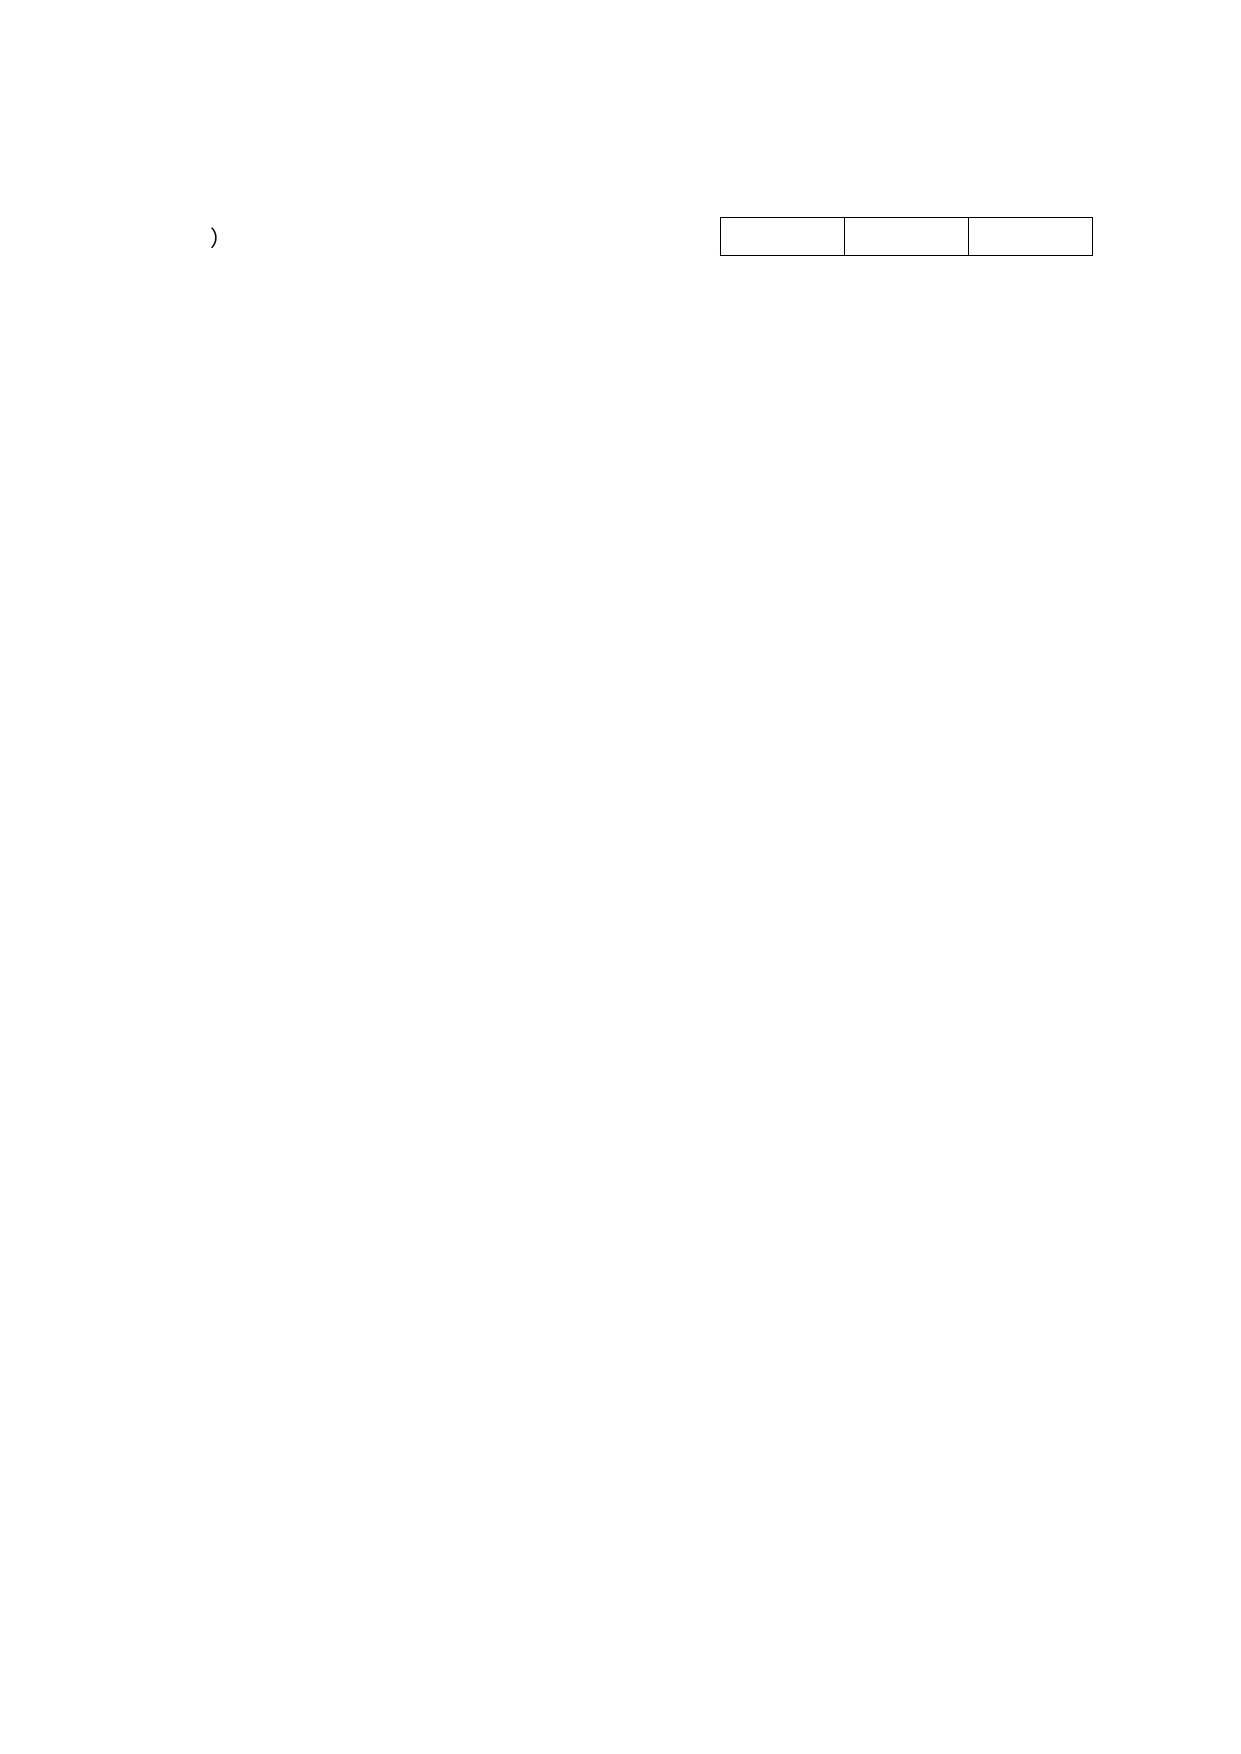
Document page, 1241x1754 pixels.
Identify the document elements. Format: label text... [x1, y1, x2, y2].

table_cell （理由 ： ） [177, 217, 691, 255]
